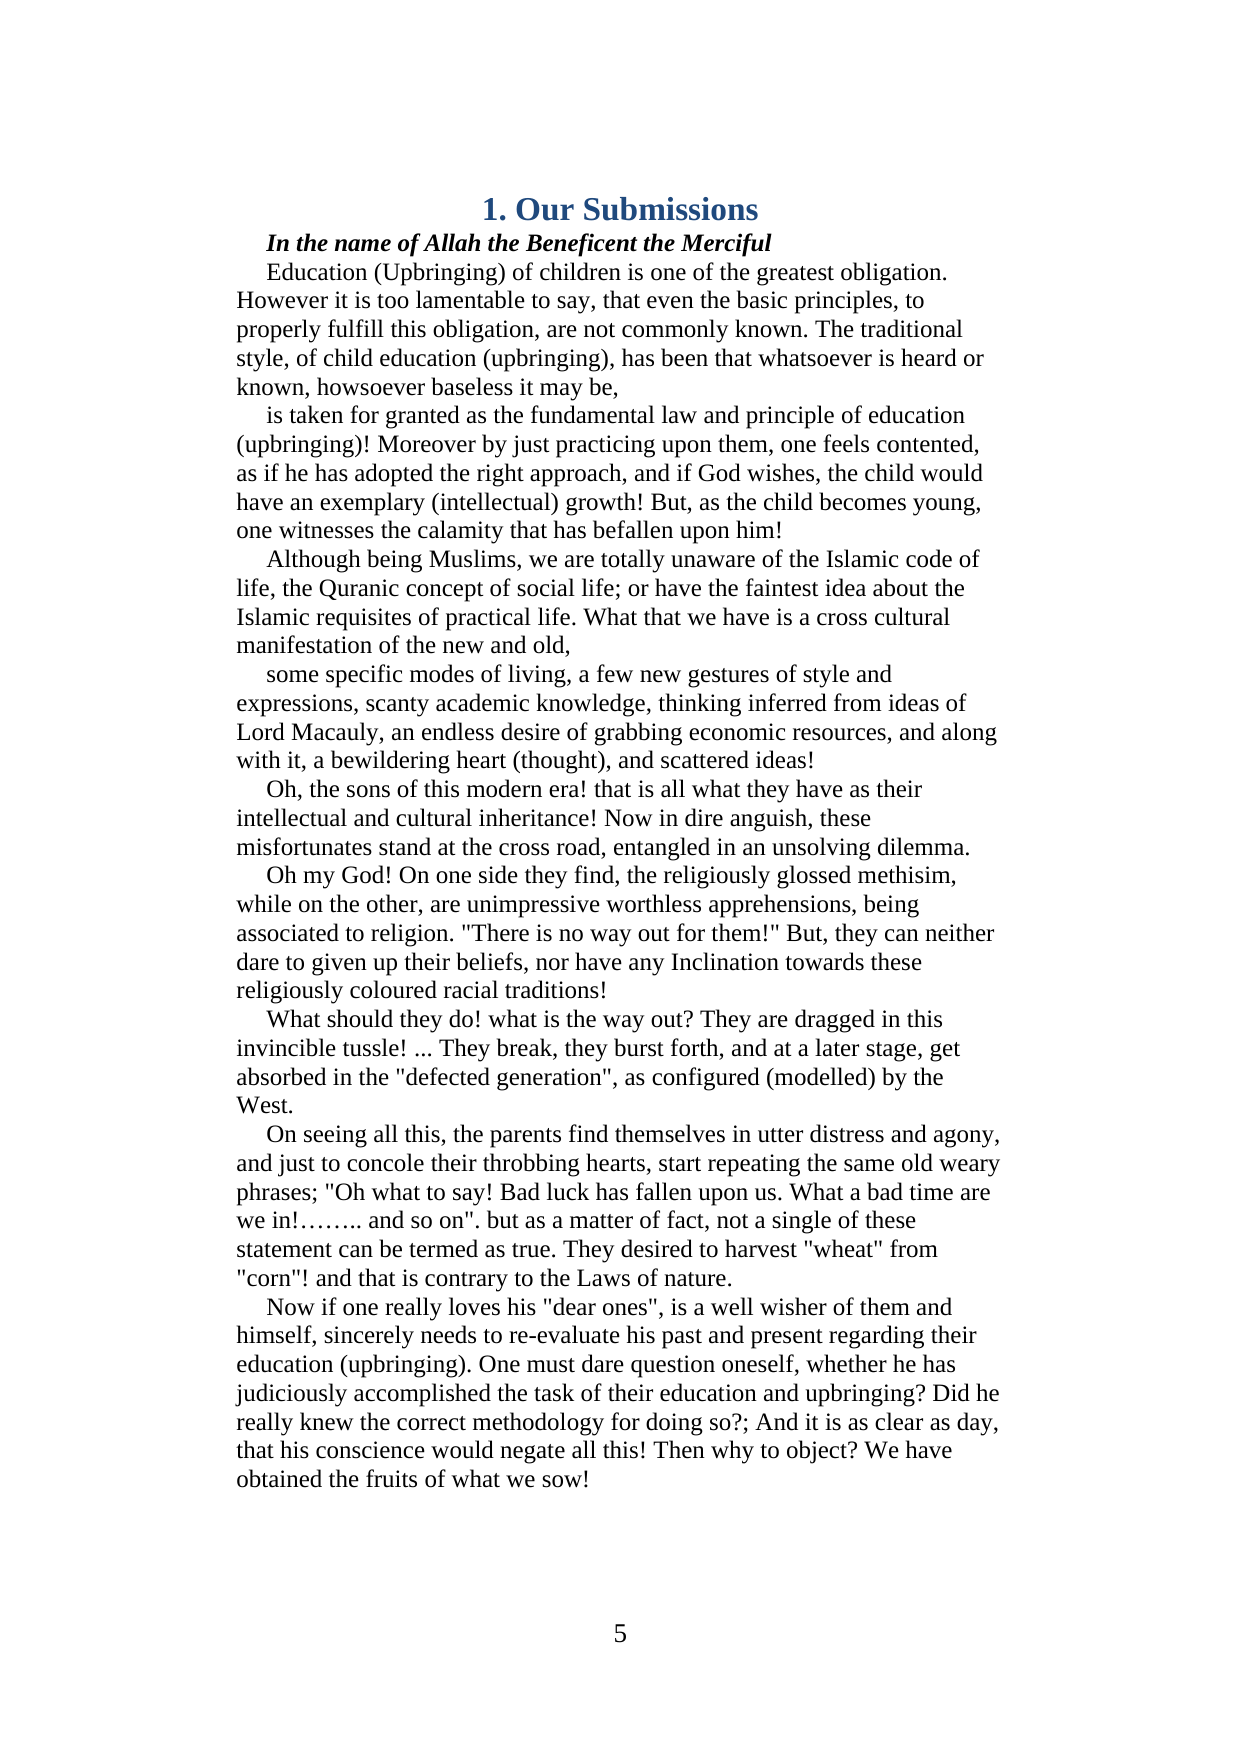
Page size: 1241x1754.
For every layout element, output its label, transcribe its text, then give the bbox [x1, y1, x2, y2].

text is taken for granted as the fundamental law and principle of education (upbringing)! Moreover by just practicing upon them, one feels contented, as if he has adopted the right approach, and if God wishes, the child would have an exemplary (intellectual) growth! But, as the child becomes young, one witnesses the calamity that has befallen upon him! [236, 401, 1004, 544]
text Although being Muslims, we are totally unaware of the Islamic code of life, the Quranic concept of social life; or have the faintest idea about the Islamic requisites of practical life. What that we have is a cross cultural manifestation of the new and old, [236, 544, 1004, 659]
text In the name of Allah the Beneficent the Merciful [236, 228, 1004, 257]
text On seeing all this, the parents find themselves in utter distress and agony, and just to concole their throbbing hearts, start repeating the same old weary phrases; "Oh what to say! Bad luck has fallen upon us. What a bad time are we in!…….. and so on". but as a matter of fact, not a single of these statement can be termed as true. They desired to harvest "wheat" from "corn"! and that is contrary to the Laws of nature. [236, 1119, 1004, 1292]
text Now if one really loves his "dear ones", is a well wisher of them and himself, sincerely needs to re-evaluate his past and present regarding their education (upbringing). One must dare question oneself, whether he has judiciously accomplished the task of their education and upbringing? Did he really knew the correct methodology for doing so?; And it is as clear as day, that his conscience would negate all this! Then why to object? We have obtained the fruits of what we sow! [236, 1292, 1004, 1493]
text some specific modes of living, a few new gestures of style and expressions, scanty academic knowledge, thinking inferred from ideas of Lord Macauly, an endless desire of grabbing economic resources, and along with it, a bewildering heart (thought), and scattered ideas! [236, 659, 1004, 774]
text Oh my God! On one side they find, the religiously glossed methisim, while on the other, are unimpressive worthless apprehensions, being associated to religion. "There is no way out for them!" But, they can neither dare to given up their beliefs, nor have any Inclination towards these religiously coloured racial traditions! [236, 861, 1004, 1004]
text Education (Upbringing) of children is one of the greatest obligation. However it is too lamentable to say, that even the basic principles, to properly fulfill this obligation, are not commonly known. The traditional style, of child education (upbringing), has been that whatsoever is heard or known, howsoever baseless it may be, [236, 257, 1004, 401]
text What should they do! what is the way out? They are dragged in this invincible tussle! ... They break, they burst forth, and at a later stage, get absorbed in the "defected generation", as configured (modelled) by the West. [236, 1004, 1004, 1119]
subtitle 1. Our Submissions [236, 190, 1004, 228]
text Oh, the sons of this modern era! that is all what they have as their intellectual and cultural inheritance! Now in dire anguish, these misfortunates stand at the cross road, entangled in an unsolving dilemma. [236, 774, 1004, 861]
